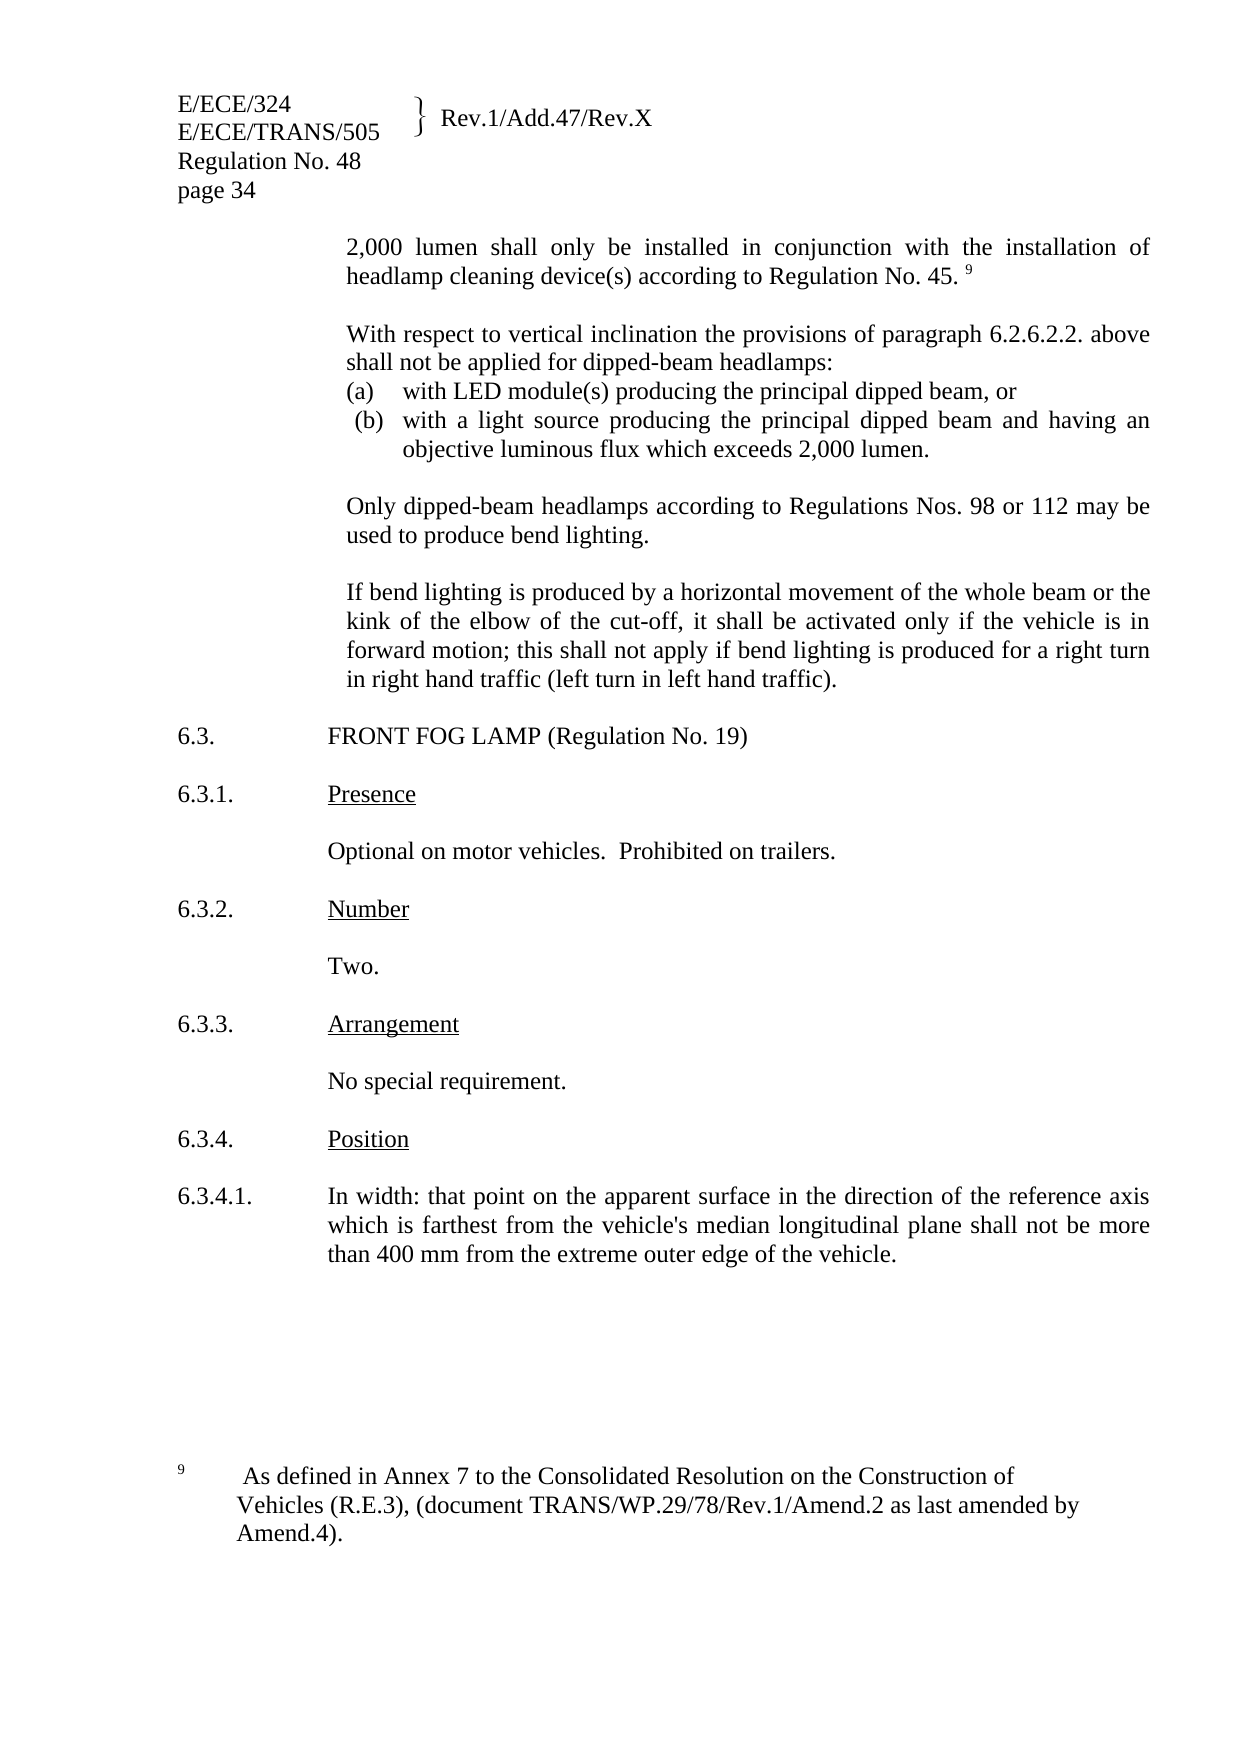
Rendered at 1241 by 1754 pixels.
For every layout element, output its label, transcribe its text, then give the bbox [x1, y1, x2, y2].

text 6.3.4. Position [177, 1124, 1152, 1152]
text 6.3.2. Number [177, 894, 1152, 922]
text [177, 232, 1152, 290]
text No special requirement. [327, 1066, 1152, 1095]
text Optional on motor vehicles. Prohibited on trailers. [327, 836, 1152, 865]
text If bend lighting is produced by a horizontal movement of the whole beam or the kink of the elbow of the cut-off, it shall be activated only if the vehicle is in forward motion; this shall not apply if bend lighting is produced for a right turn in right hand traffic (left turn in left hand traffic). [346, 577, 1152, 692]
text (a) with LED module(s) producing the principal dipped beam, or [327, 376, 1152, 405]
text 6.3. FRONT FOG LAMP (Regulation No. 19) [177, 721, 1152, 750]
text 6.3.1. Presence [177, 779, 1152, 807]
text 6.3.4.1. In width: that point on the apparent surface in the direction of the reference axis which is farthest from the vehicle's median longitudinal plane shall not be more than 400 mm from the extreme outer edge of the vehicle. [177, 1181, 1152, 1267]
text 6.3.3. Arrangement [177, 1009, 1152, 1037]
text With respect to vertical inclination the provisions of paragraph 6.2.6.2.2. above shall not be applied for dipped-beam headlamps: [346, 319, 1152, 376]
text (b) with a light source producing the principal dipped beam and having an objective luminous flux which exceeds 2,000 lumen. [354, 405, 1152, 462]
text Two. [327, 951, 1152, 980]
text Only dipped-beam headlamps according to Regulations Nos. 98 or 112 may be used to produce bend lighting. [196, 491, 1152, 549]
